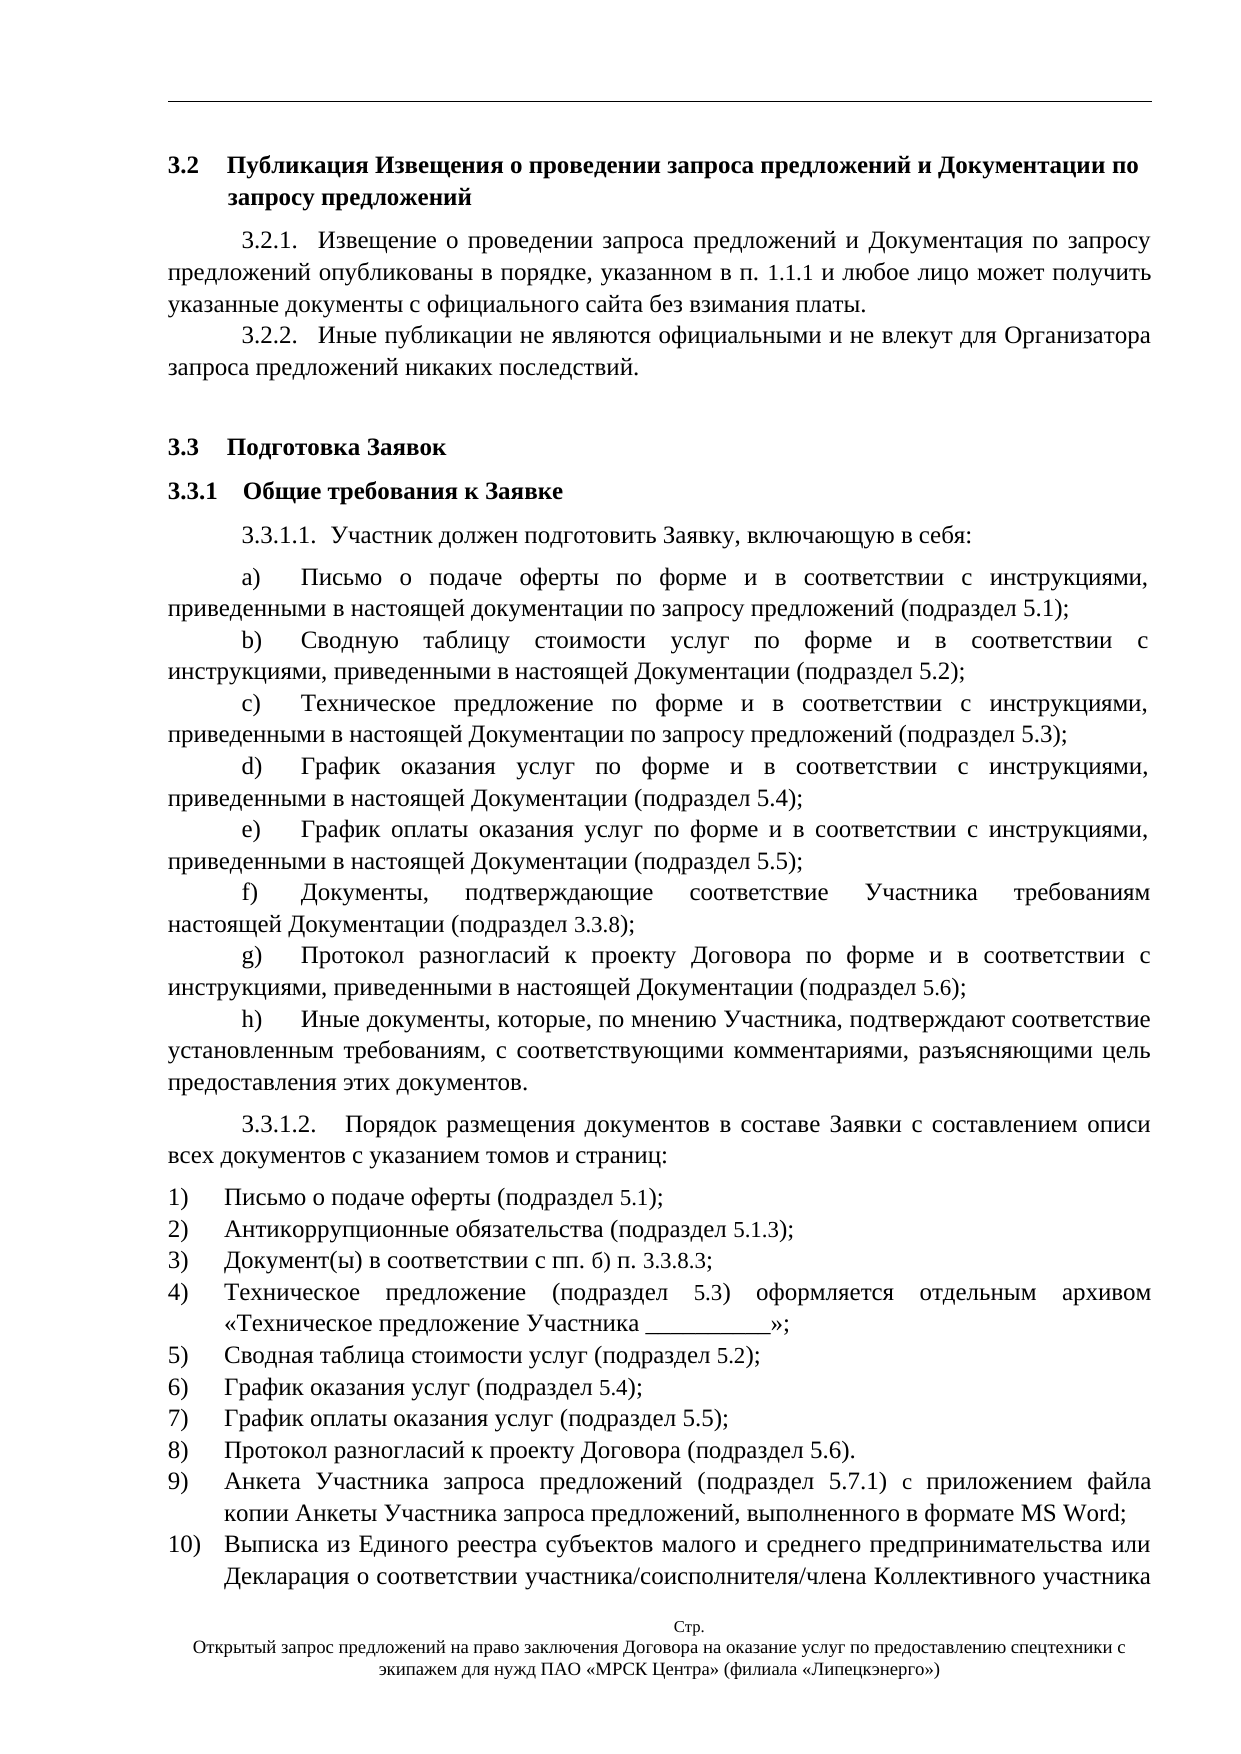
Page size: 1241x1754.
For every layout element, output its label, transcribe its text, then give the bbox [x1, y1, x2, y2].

list Иные документы, которые, по мнению Участника, подтверждают соответствие установленным требованиям, с соответствующими комментариями, разъясняющими цель предоставления этих документов. [168, 1004, 1152, 1096]
subtitle Подготовка Заявок [168, 432, 1152, 460]
list Техническое предложение (подраздел 5.3) оформляется отдельным архивом «Техническое предложение Участника __________»; [168, 1277, 1152, 1337]
list График оказания услуг (подраздел 5.4); [168, 1372, 1152, 1400]
list Антикоррупционные обязательства (подраздел 5.1.3); [168, 1214, 1152, 1243]
list Письмо о подаче оферты (подраздел 5.1); [168, 1182, 1152, 1211]
list Техническое предложение по форме и в соответствии с инструкциями, приведенными в настоящей Документации по запросу предложений (подраздел 5.3); [168, 688, 1148, 748]
list График оплаты оказания услуг (подраздел 5.5); [168, 1403, 1152, 1432]
list Протокол разногласий к проекту Договора (подраздел 5.6). [168, 1435, 1152, 1463]
subtitle Общие требования к Заявке [168, 476, 1152, 504]
list Сводную таблицу стоимости услуг по форме и в соответствии с инструкциями, приведенными в настоящей Документации (подраздел 5.2); [168, 625, 1148, 685]
list График оказания услуг по форме и в соответствии с инструкциями, приведенными в настоящей Документации (подраздел 5.4); [168, 751, 1149, 811]
list Сводная таблица стоимости услуг (подраздел 5.2); [168, 1340, 1152, 1369]
list Извещение о проведении запроса предложений и Документация по запросу предложений опубликованы в порядке, указанном в п. 1.1.1 и любое лицо может получить указанные документы с официального сайта без взимания платы. [168, 226, 1152, 317]
list Анкета Участника запроса предложений (подраздел 5.7.1) с приложением файла копии Анкеты Участника запроса предложений, выполненного в формате MS Word; [168, 1466, 1152, 1527]
list Документ(ы) в соответствии с пп. б) п. 3.3.8.3; [168, 1245, 1152, 1274]
list Иные публикации не являются официальными и не влекут для Организатора запроса предложений никаких последствий. [168, 320, 1152, 381]
subtitle Публикация Извещения о проведении запроса предложений и Документации по запросу предложений [168, 150, 1152, 210]
list Протокол разногласий к проекту Договора по форме и в соответствии с инструкциями, приведенными в настоящей Документации (подраздел 5.6); [168, 941, 1151, 1001]
list Документы, подтверждающие соответствие Участника требованиям настоящей Документации (подраздел 3.3.8); [168, 877, 1151, 938]
list График оплаты оказания услуг по форме и в соответствии с инструкциями, приведенными в настоящей Документации (подраздел 5.5); [168, 814, 1149, 874]
list Участник должен подготовить Заявку, включающую в себя: [168, 520, 1152, 548]
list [168, 1529, 1152, 1590]
list Порядок размещения документов в составе Заявки с составлением описи всех документов с указанием томов и страниц: [168, 1109, 1152, 1169]
list Письмо о подаче оферты по форме и в соответствии с инструкциями, приведенными в настоящей документации по запросу предложений (подраздел 5.1); [168, 562, 1148, 622]
